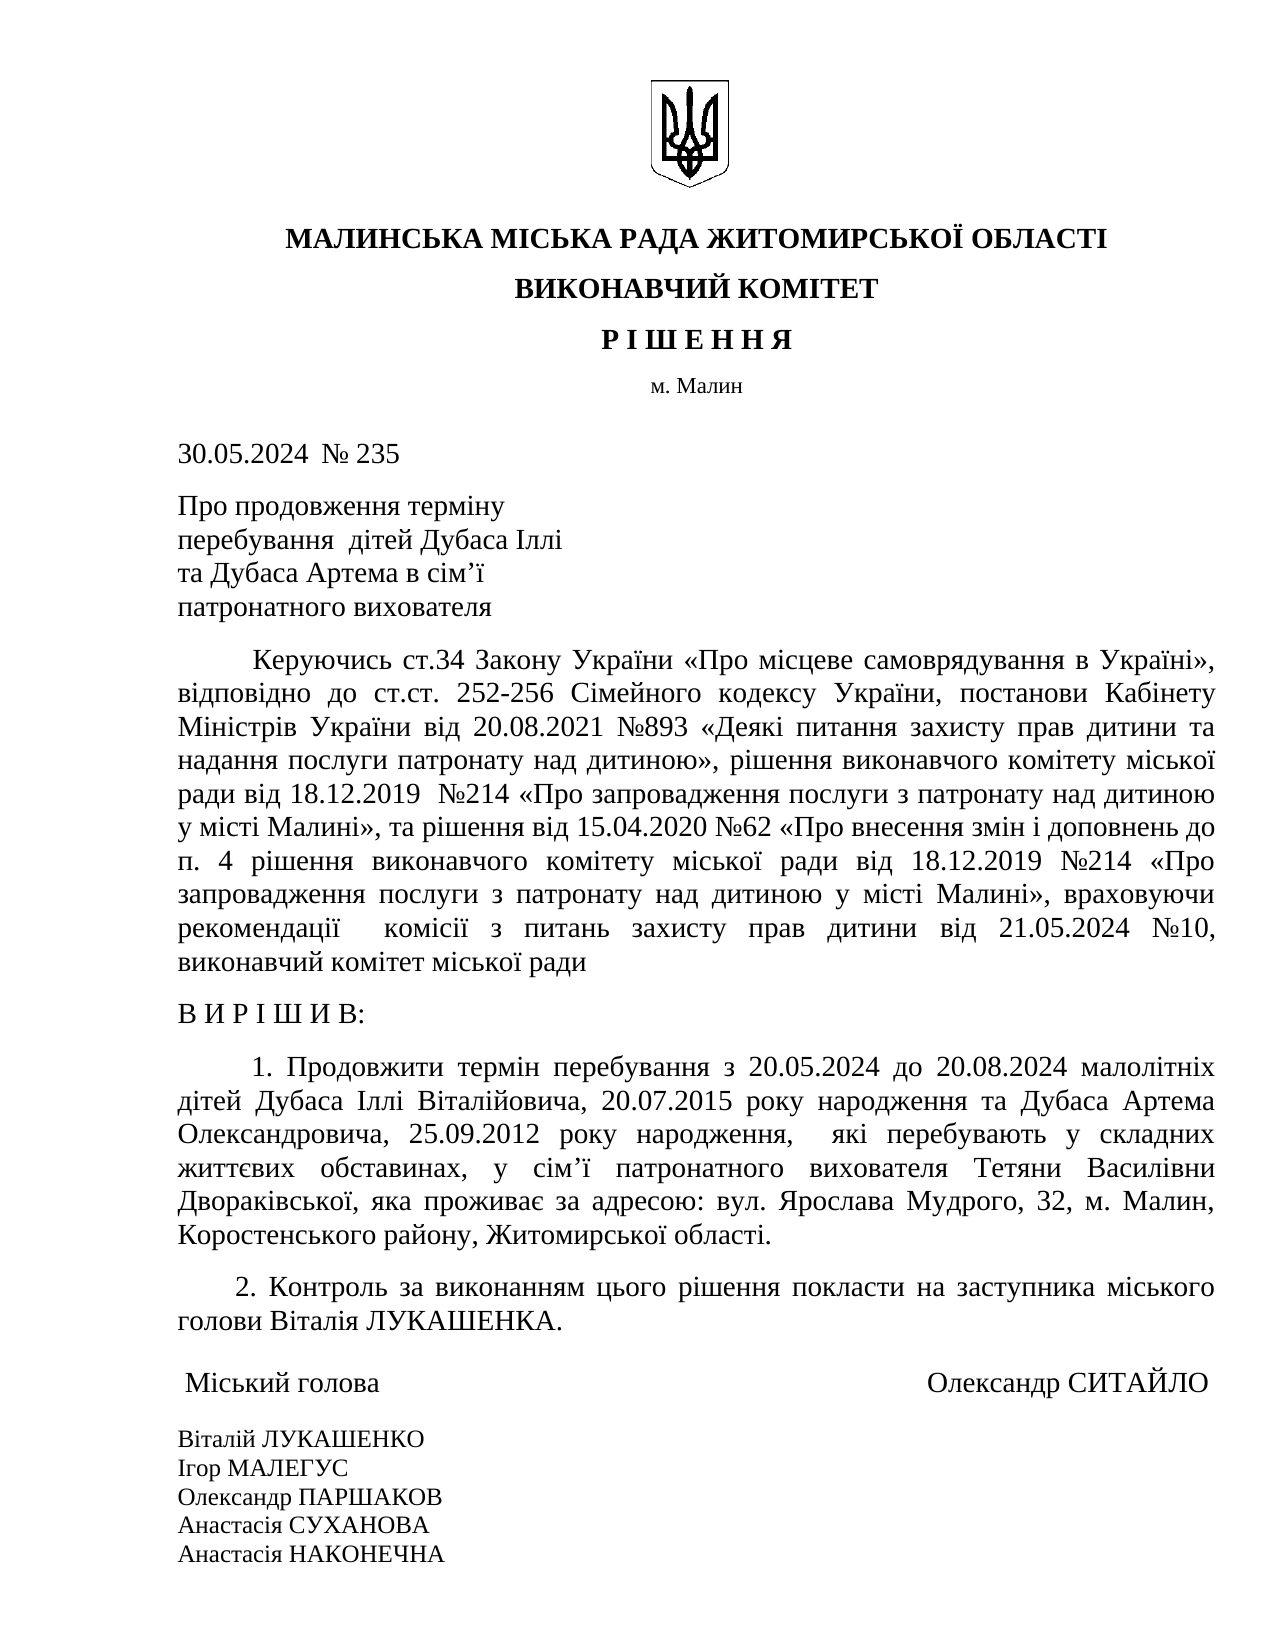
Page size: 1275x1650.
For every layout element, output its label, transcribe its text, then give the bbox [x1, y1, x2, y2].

text м. Малин [177, 372, 1216, 398]
text Р І Ш Е Н Н Я [177, 322, 1216, 355]
text та Дубаса Артема в сімʼї [177, 556, 1216, 589]
text МАЛИНСЬКА МІСЬКА РАДА ЖИТОМИРСЬКОЇ ОБЛАСТІ [177, 221, 1216, 255]
text 2. Контроль за виконанням цього рішення покласти на заступника міського голови Віталія ЛУКАШЕНКА. [177, 1269, 1216, 1337]
text Керуючись ст.34 Закону України «Про місцеве самоврядування в Україні», відповідно до ст.ст. 252-256 Сімейного кодексу України, постанови Кабінету Міністрів України від 20.08.2021 №893 «Деякі питання захисту прав дитини та надання послуги патронату над дитиною», рішення виконавчого комітету міської ради від 18.12.2019 №214 «Про запровадження послуги з патронату над дитиною у місті Малині», та рішення від 15.04.2020 №62 «Про внесення змін і доповнень до п. 4 рішення виконавчого комітету міської ради від 18.12.2019 №214 «Про запровадження послуги з патронату над дитиною у місті Малині», враховуючи рекомендації комісії з питань захисту прав дитини від 21.05.2024 №10, виконавчий комітет міської ради [177, 642, 1216, 977]
text ВИКОНАВЧИЙ КОМІТЕТ [177, 271, 1216, 305]
text Ігор МАЛЕГУС [177, 1453, 1216, 1482]
picture [649, 79, 730, 189]
text Міський голова Олександр СИТАЙЛО [177, 1365, 1216, 1398]
text Анастасія НАКОНЕЧНА [177, 1539, 1216, 1568]
text Анастасія СУХАНОВА [177, 1510, 1216, 1539]
list 1. Продовжити термін перебування з 20.05.2024 до 20.08.2024 малолітніх дітей Дубаса Іллі Віталійовича, 20.07.2015 року народження та Дубаса Артема Олександровича, 25.09.2012 року народження, які перебувають у складних життєвих обставинах, у сім’ї патронатного вихователя Тетяни Василівни Двораківської, яка проживає за адресою: вул. Ярослава Мудрого, 32, м. Малин, Коростенського району, Житомирської області. [177, 1049, 1216, 1250]
text Віталій ЛУКАШЕНКО [177, 1424, 1216, 1453]
text патронатного вихователя [177, 589, 1216, 623]
text Олександр ПАРШАКОВ [177, 1482, 1216, 1510]
text 30.05.2024 № 235 [177, 436, 1275, 469]
text Про продовження терміну [177, 488, 1216, 522]
text В И Р І Ш И В: [177, 996, 1216, 1030]
text перебування дітей Дубаса Іллі [177, 522, 1216, 556]
